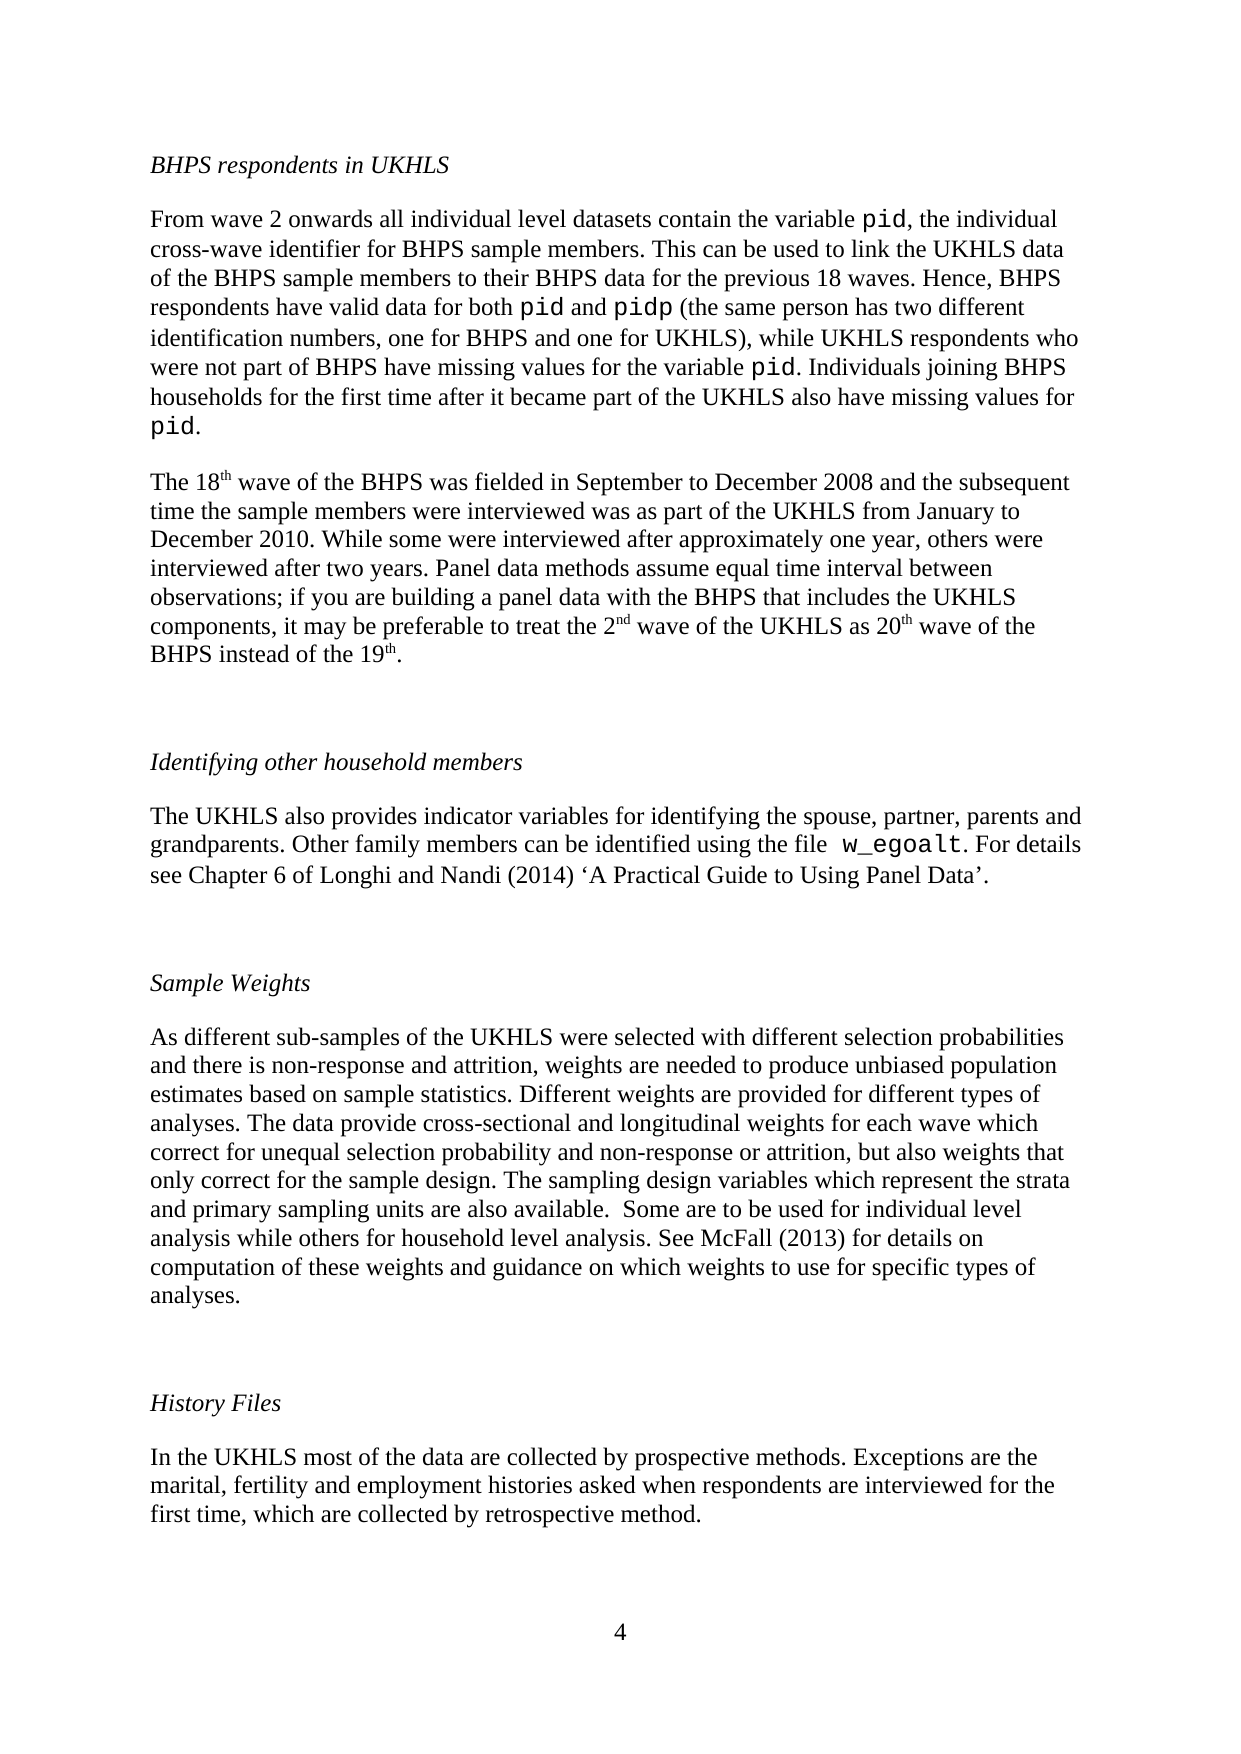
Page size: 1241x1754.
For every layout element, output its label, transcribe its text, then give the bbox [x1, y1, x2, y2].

text The 18th wave of the BHPS was fielded in September to December 2008 and the subsequent time the sample members were interviewed was as part of the UKHLS from January to December 2010. While some were interviewed after approximately one year, others were interviewed after two years. Panel data methods assume equal time interval between observations; if you are building a panel data with the BHPS that includes the UKHLS components, it may be preferable to treat the 2nd wave of the UKHLS as 20th wave of the BHPS instead of the 19th. [150, 467, 1090, 668]
text History Files [150, 1388, 1090, 1417]
text As different sub-samples of the UKHLS were selected with different selection probabilities and there is non-response and attrition, weights are needed to produce unbiased population estimates based on sample statistics. Different weights are provided for different types of analyses. The data provide cross-sectional and longitudinal weights for each wave which correct for unequal selection probability and non-response or attrition, but also weights that only correct for the sample design. The sampling design variables which represent the strata and primary sampling units are also available. Some are to be used for individual level analysis while others for household level analysis. See McFall (2013) for details on computation of these weights and guidance on which weights to use for specific types of analyses. [150, 1022, 1090, 1309]
text The UKHLS also provides indicator variables for identifying the spouse, partner, parents and grandparents. Other family members can be identified using the file w_egoalt. For details see Chapter 6 of Longhi and Nandi (2014) ‘A Practical Guide to Using Panel Data’. [150, 801, 1090, 889]
text Identifying other household members [150, 747, 1090, 776]
text In the UKHLS most of the data are collected by prospective methods. Exceptions are the marital, fertility and employment histories asked when respondents are interviewed for the first time, which are collected by retrospective method. [150, 1442, 1090, 1528]
text BHPS respondents in UKHLS [150, 150, 1090, 179]
text Sample Weights [150, 968, 1090, 997]
text From wave 2 onwards all individual level datasets contain the variable pid, the individual cross-wave identifier for BHPS sample members. This can be used to link the UKHLS data of the BHPS sample members to their BHPS data for the previous 18 waves. Hence, BHPS respondents have valid data for both pid and pidp (the same person has two different identification numbers, one for BHPS and one for UKHLS), while UKHLS respondents who were not part of BHPS have missing values for the variable pid. Individuals joining BHPS households for the first time after it became part of the UKHLS also have missing values for pid. [150, 204, 1090, 442]
